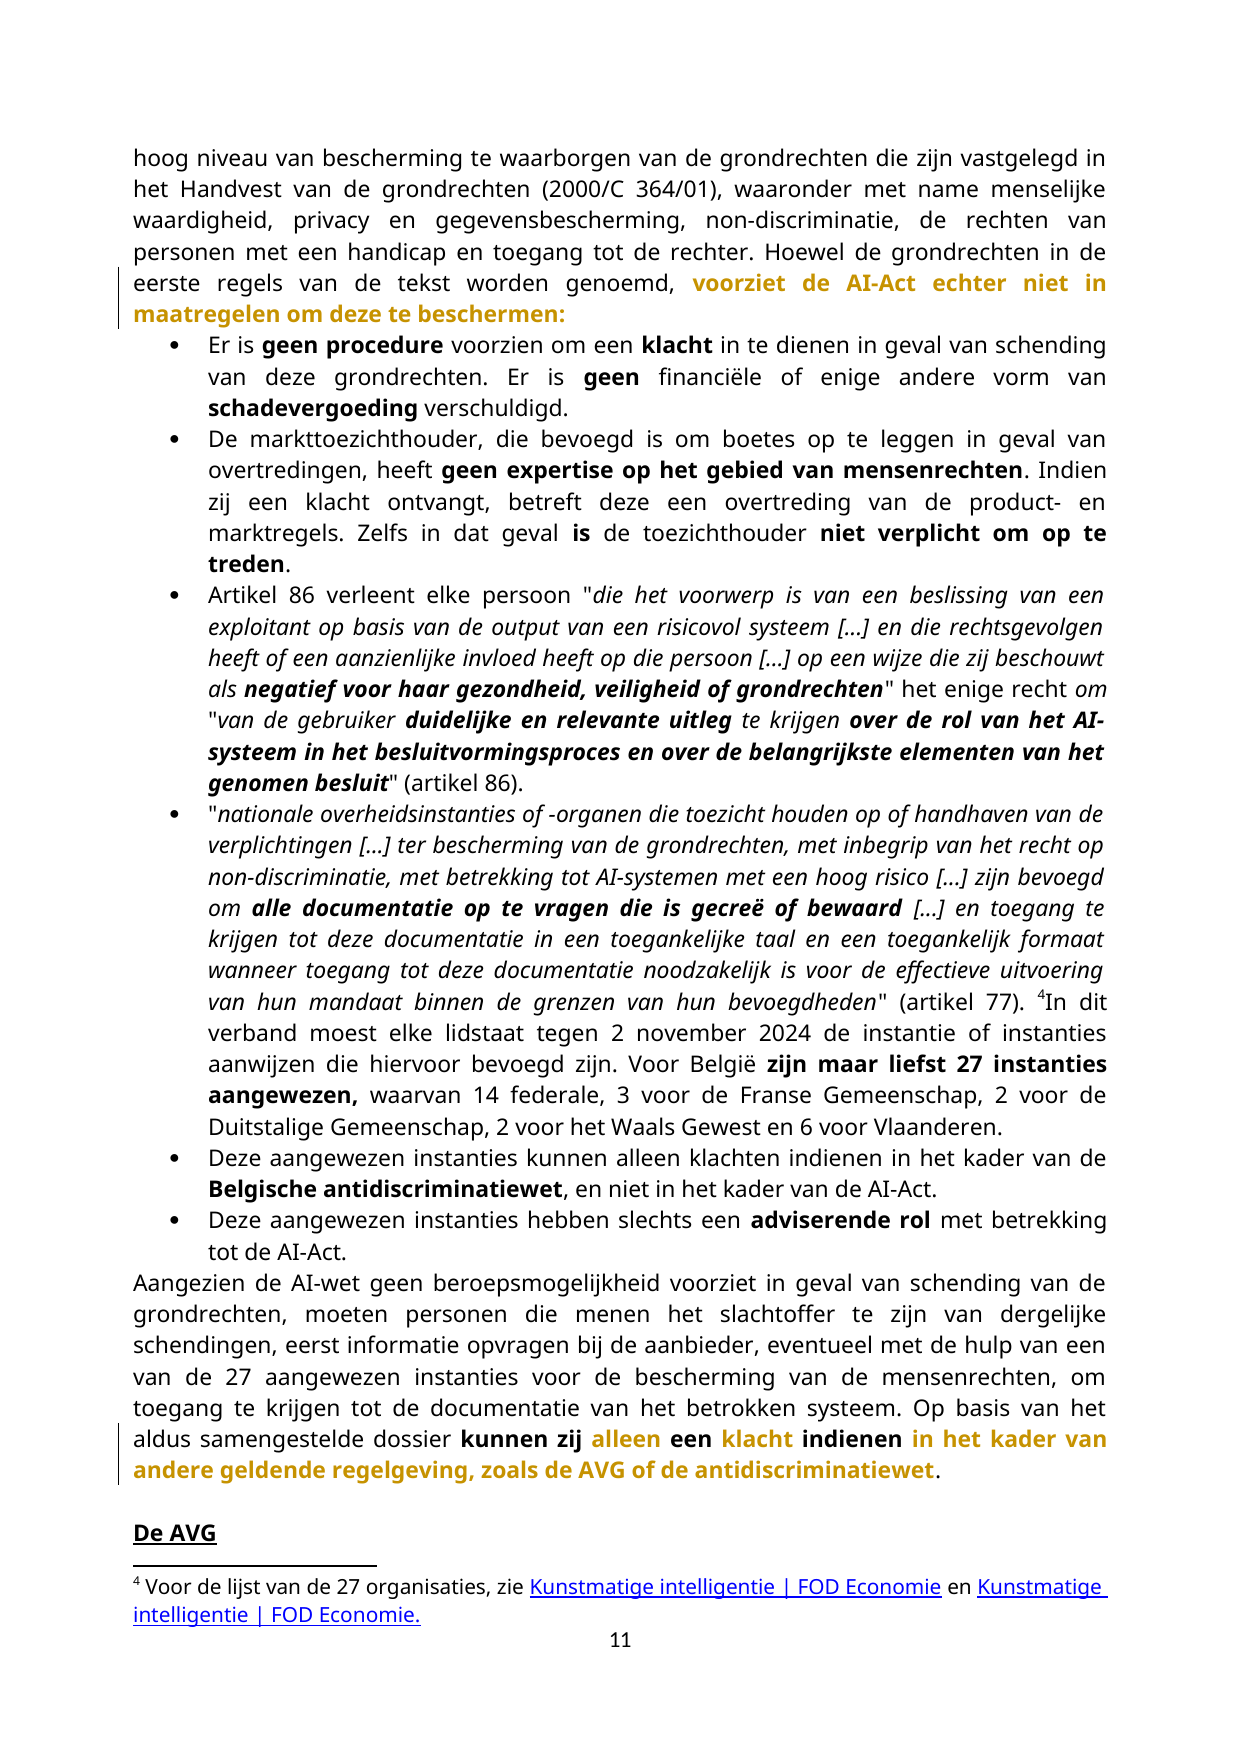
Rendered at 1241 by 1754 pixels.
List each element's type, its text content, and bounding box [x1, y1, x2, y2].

list De markttoezichthouder, die bevoegd is om boetes op te leggen in geval van overtredingen, heeft geen expertise op het gebied van mensenrechten. Indien zij een klacht ontvangt, betreft deze een overtreding van de product- en marktregels. Zelfs in dat geval is de toezichthouder niet verplicht om op te treden. [170, 423, 1107, 579]
text De AVG [133, 1517, 1107, 1548]
list Deze aangewezen instanties kunnen alleen klachten indienen in het kader van de Belgische antidiscriminatiewet, en niet in het kader van de AI-Act. [170, 1142, 1107, 1204]
text Aangezien de AI-wet geen beroepsmogelijkheid voorziet in geval van schending van de grondrechten, moeten personen die menen het slachtoffer te zijn van dergelijke schendingen, eerst informatie opvragen bij de aanbieder, eventueel met de hulp van een van de 27 aangewezen instanties voor de bescherming van de mensenrechten, om toegang te krijgen tot de documentatie van het betrokken systeem. Op basis van het aldus samengestelde dossier kunnen zij alleen een klacht indienen in het kader van andere geldende regelgeving, zoals de AVG of de antidiscriminatiewet. [133, 1267, 1107, 1485]
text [133, 142, 1107, 329]
list Artikel 86 verleent elke persoon "die het voorwerp is van een beslissing van een exploitant op basis van de output van een risicovol systeem [...] en die rechtsgevolgen heeft of een aanzienlijke invloed heeft op die persoon […] op een wijze die zij beschouwt als negatief voor haar gezondheid, veiligheid of grondrechten" het enige recht om "van de gebruiker duidelijke en relevante uitleg te krijgen over de rol van het AI-systeem in het besluitvormingsproces en over de belangrijkste elementen van het genomen besluit" (artikel 86). [170, 579, 1107, 798]
list "nationale overheidsinstanties of -organen die toezicht houden op of handhaven van de verplichtingen [...] ter bescherming van de grondrechten, met inbegrip van het recht op non-discriminatie, met betrekking tot AI-systemen met een hoog risico [...] zijn bevoegd om alle documentatie op te vragen die is gecreë of bewaard [...] en toegang te krijgen tot deze documentatie in een toegankelijke taal en een toegankelijk formaat wanneer toegang tot deze documentatie noodzakelijk is voor de effectieve uitvoering van hun mandaat binnen de grenzen van hun bevoegdheden" (artikel 77). In dit verband moest elke lidstaat tegen 2 november 2024 de instantie of instanties aanwijzen die hiervoor bevoegd zijn. Voor België zijn maar liefst 27 instanties aangewezen, waarvan 14 federale, 3 voor de Franse Gemeenschap, 2 voor de Duitstalige Gemeenschap, 2 voor het Waals Gewest en 6 voor Vlaanderen. [170, 798, 1107, 1142]
list Er is geen procedure voorzien om een klacht in te dienen in geval van schending van deze grondrechten. Er is geen financiële of enige andere vorm van schadevergoeding verschuldigd. [170, 329, 1107, 423]
list Deze aangewezen instanties hebben slechts een adviserende rol met betrekking tot de AI-Act. [170, 1204, 1107, 1267]
